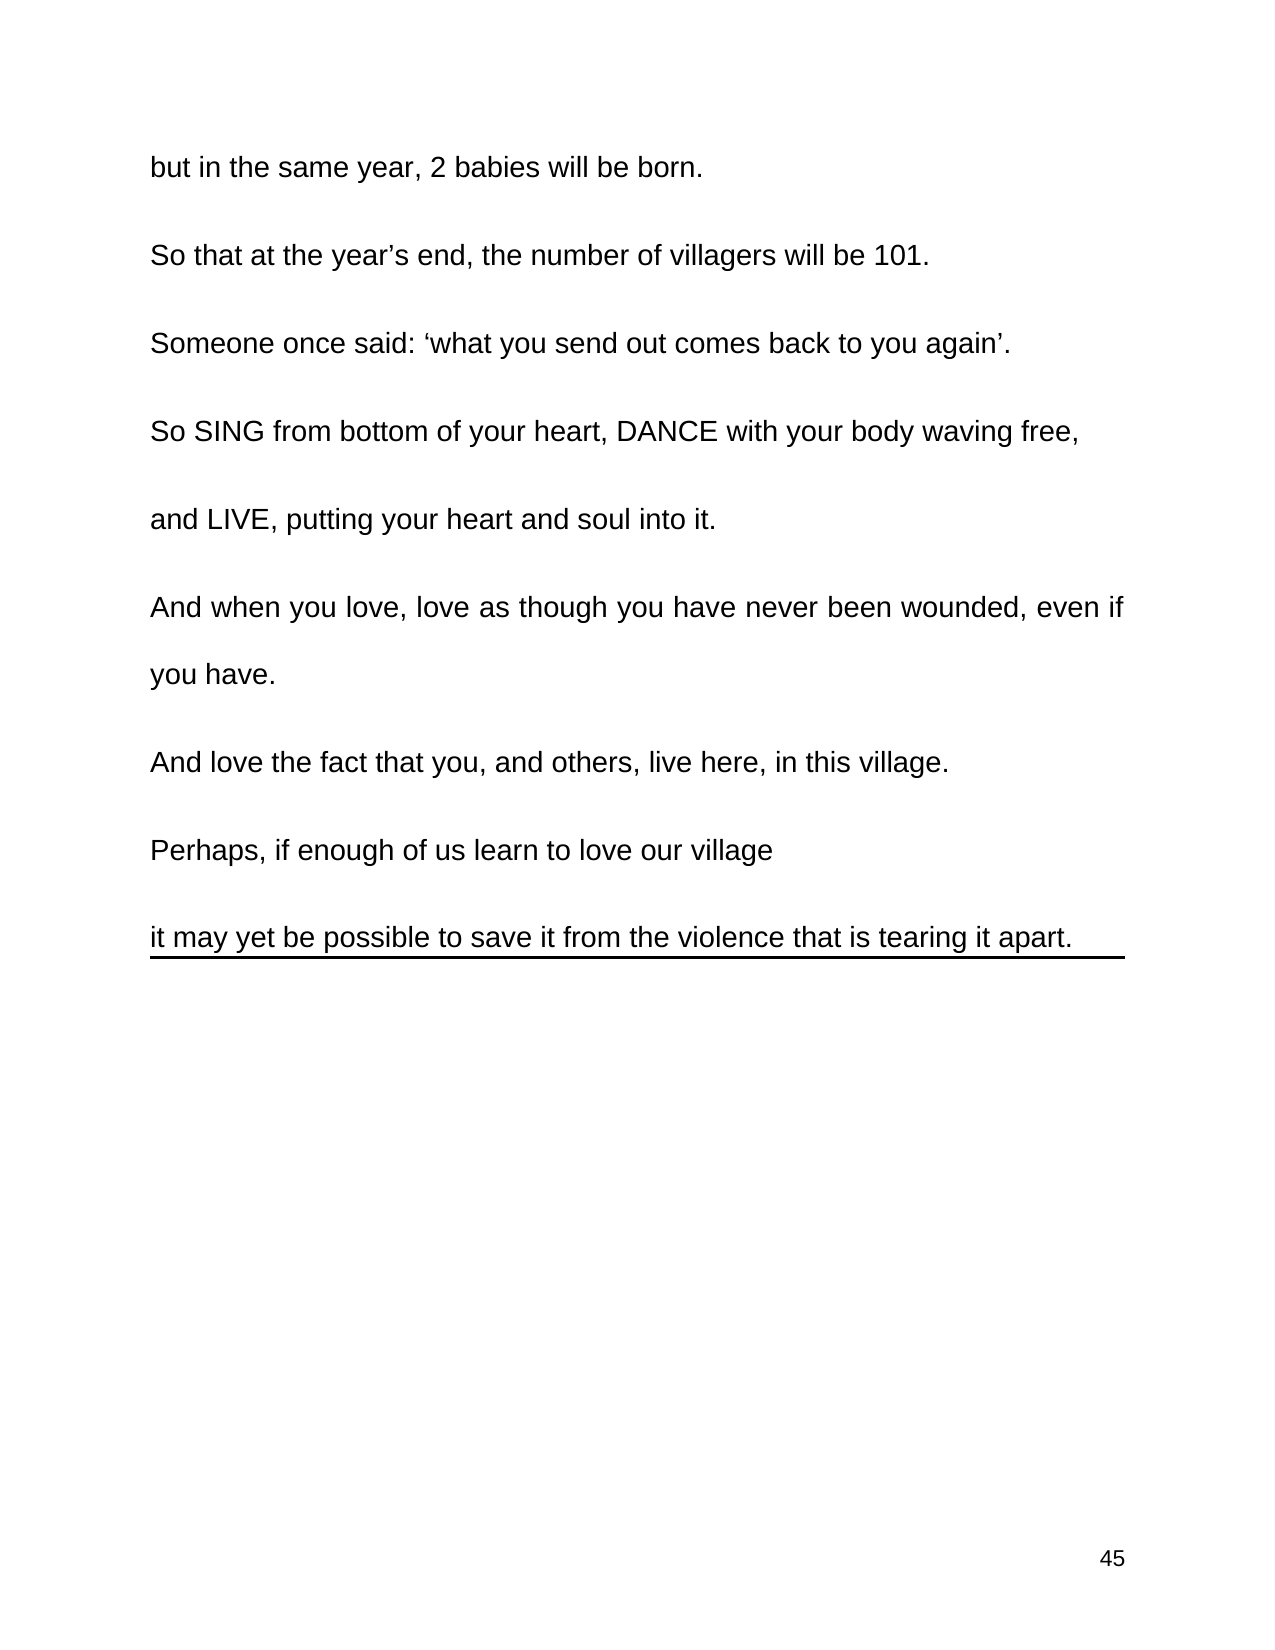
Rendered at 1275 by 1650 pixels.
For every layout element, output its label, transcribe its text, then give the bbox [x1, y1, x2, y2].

text Someone once said: ‘what you send out comes back to you again’. [150, 326, 1125, 359]
text And when you love, love as though you have never been wounded, even if you have. [150, 589, 1125, 690]
text Perhaps, if enough of us learn to love our village [150, 832, 1125, 866]
text And love the fact that you, and others, live here, in this village. [150, 744, 1125, 778]
text So that at the year’s end, the number of villagers will be 101. [150, 238, 1125, 271]
text So SING from bottom of your heart, DANCE with your body waving free, [150, 414, 1125, 447]
text it may yet be possible to save it from the violence that is tearing it apart. [150, 920, 1125, 956]
text and LIVE, putting your heart and soul into it. [150, 502, 1125, 535]
text but in the same year, 2 babies will be born. [150, 150, 1125, 183]
